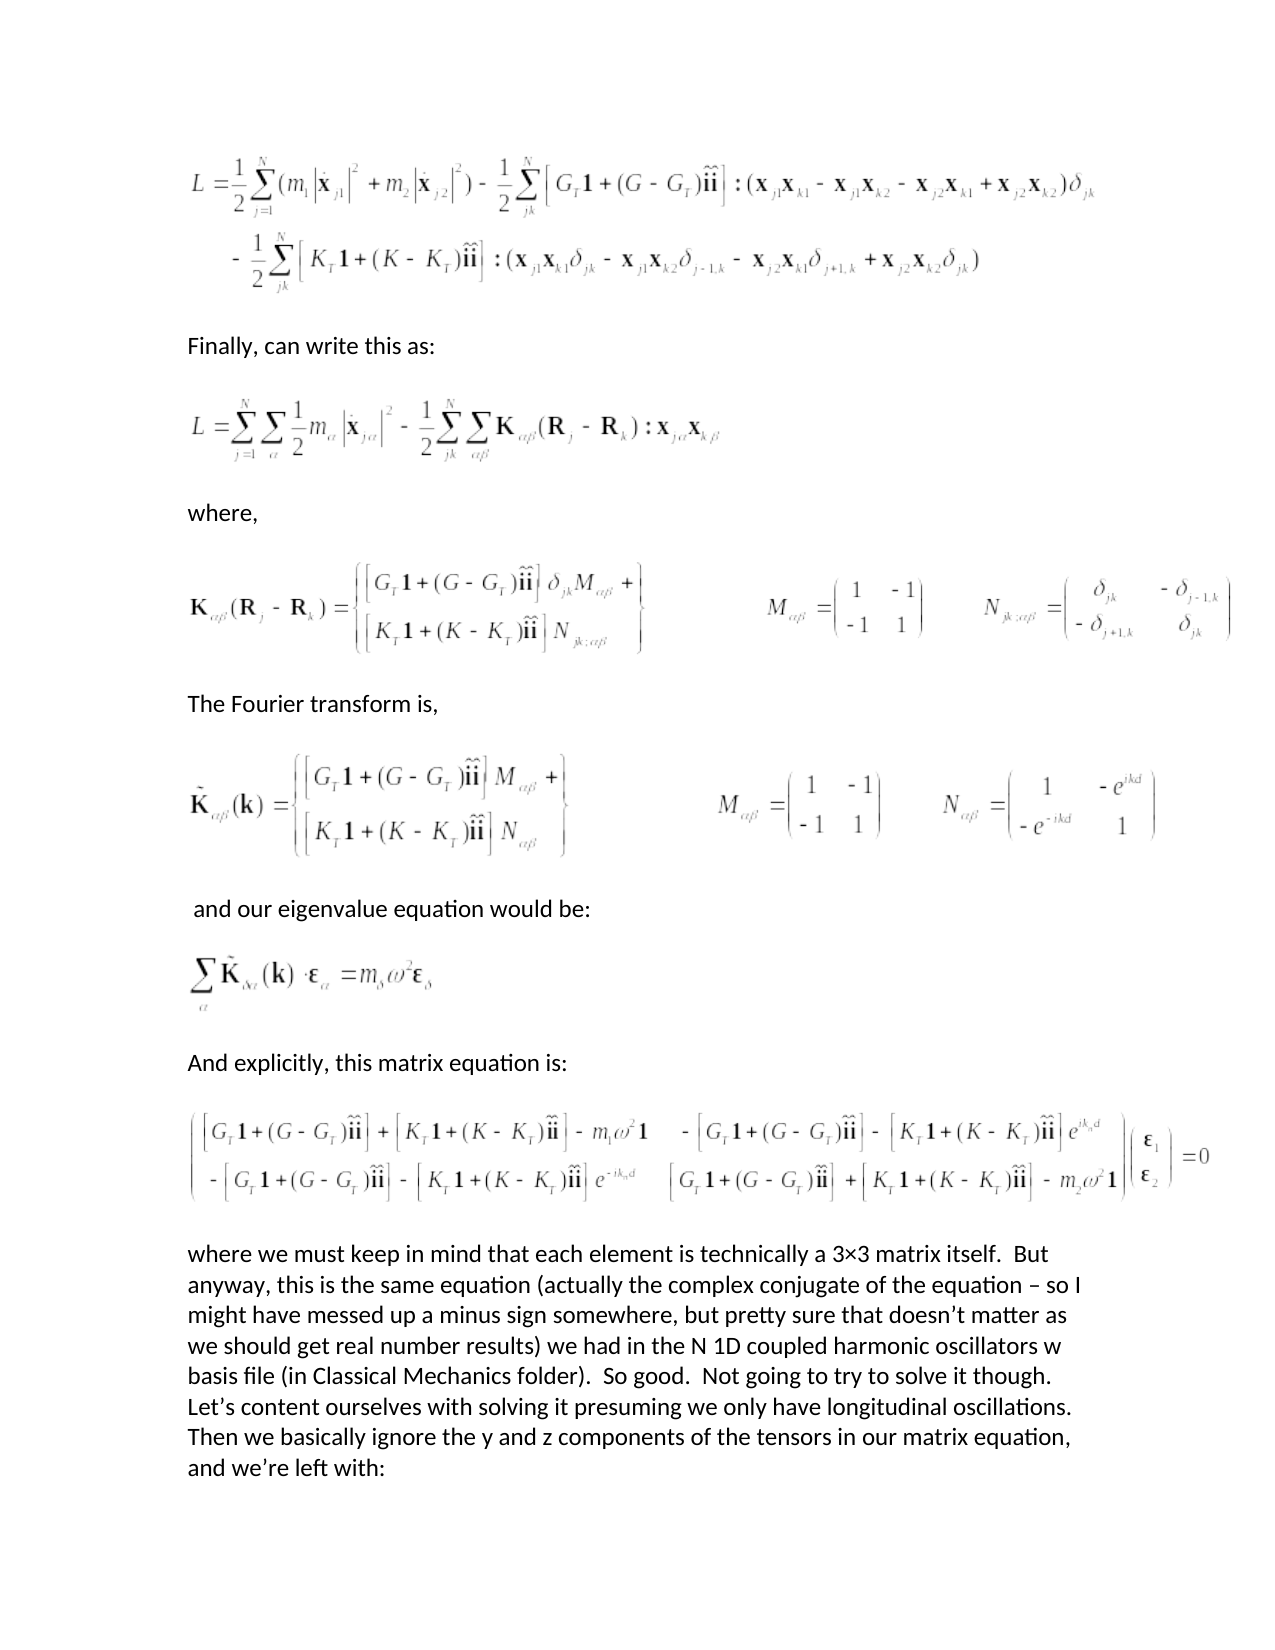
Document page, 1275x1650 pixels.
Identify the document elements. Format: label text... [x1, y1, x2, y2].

text and our eigenvalue equation would be: [187, 893, 1087, 923]
text Finally, can write this as: [187, 331, 1087, 361]
text where, [187, 497, 1087, 528]
text The Fourier transform is, [187, 689, 1087, 719]
text And explicitly, this matrix equation is: [187, 1047, 1087, 1077]
text where we must keep in mind that each element is technically a 3×3 matrix itself. But anyway, this is the same equation (actually the complex conjugate of the equation – so I might have messed up a minus sign somewhere, but pretty sure that doesn’t matter as we should get real number results) we had in the N 1D coupled harmonic oscillators w basis file (in Classical Mechanics folder). So good. Not going to try to solve it though. Let’s content ourselves with solving it presuming we only have longitudinal oscillations. Then we basically ignore the y and z components of the tensors in our matrix equation, and we’re left with: [187, 1238, 1087, 1482]
